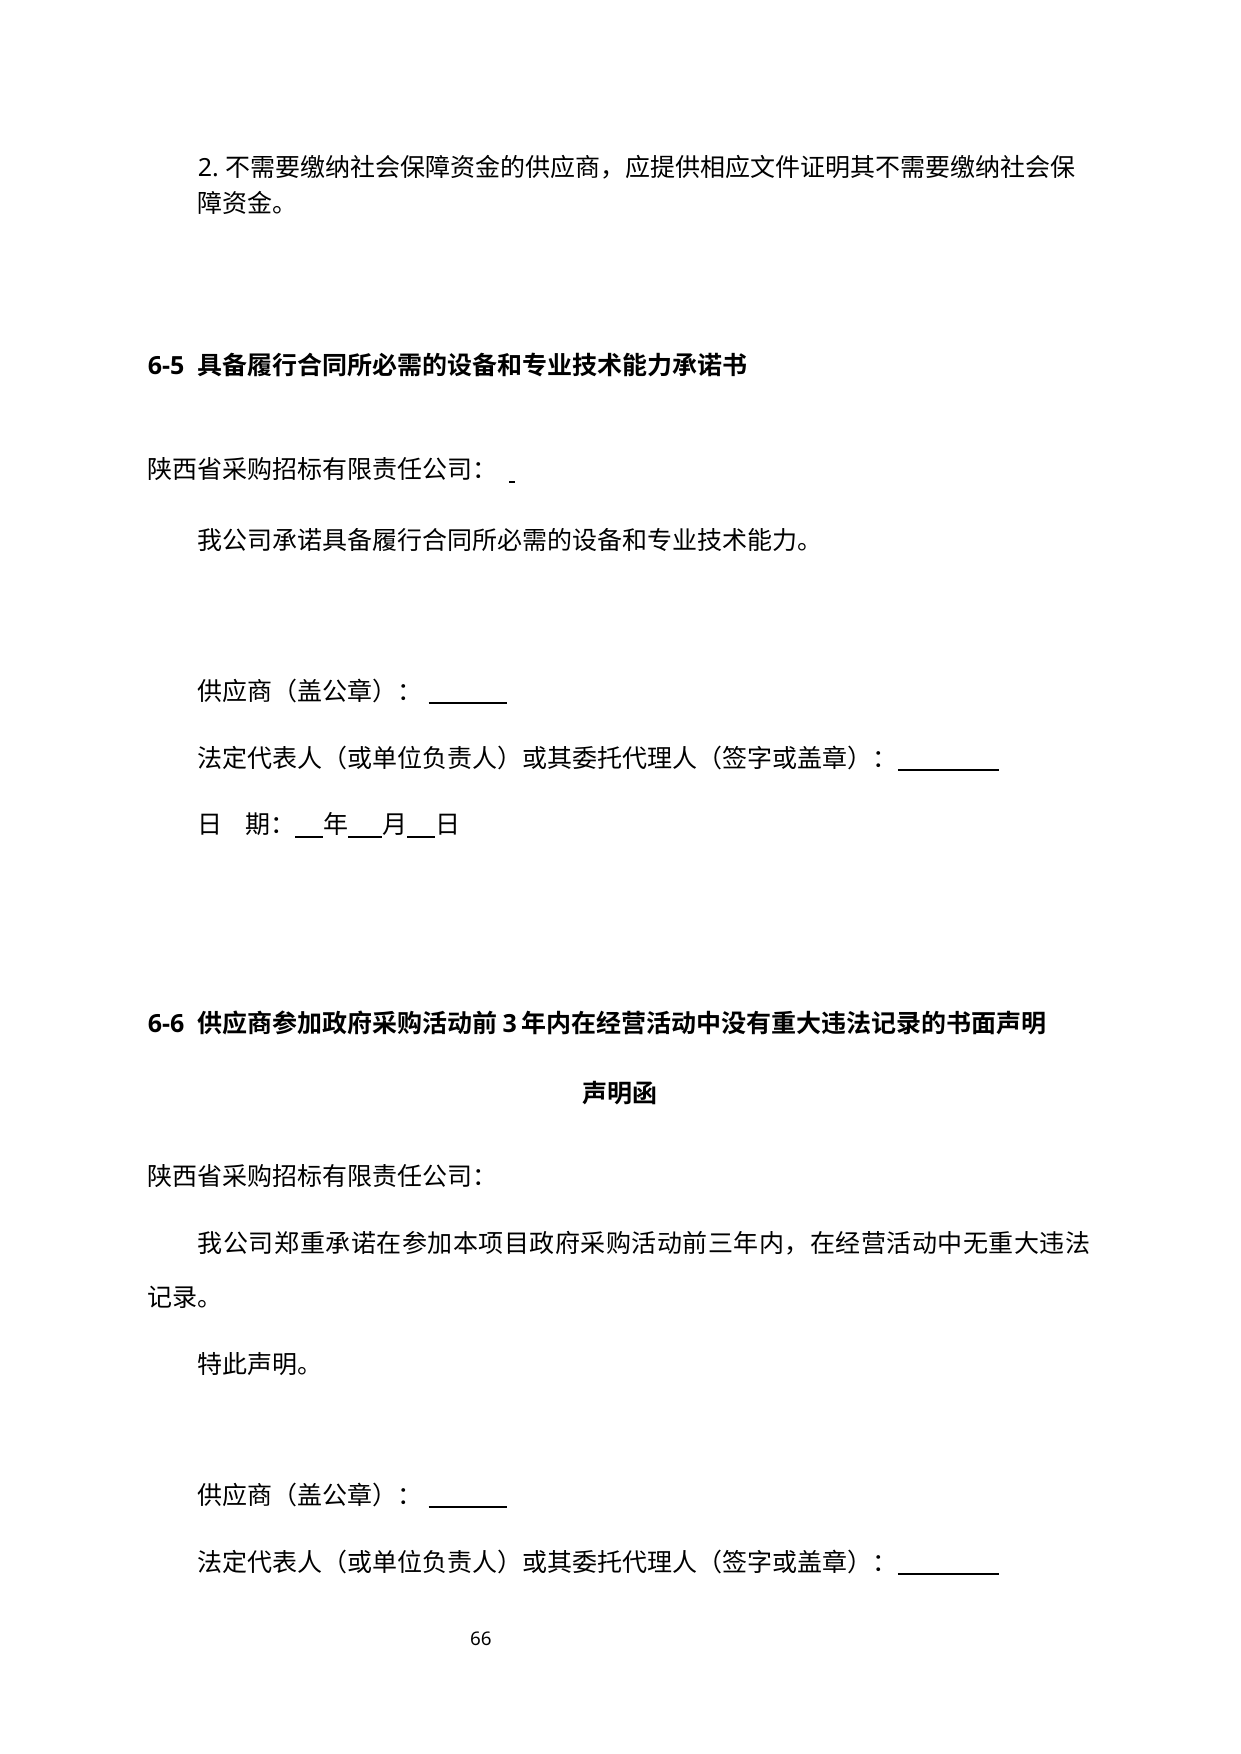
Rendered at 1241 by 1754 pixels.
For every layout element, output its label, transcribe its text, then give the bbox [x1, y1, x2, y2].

text 6-5 具备履行合同所必需的设备和专业技术能力承诺书 [148, 346, 1092, 382]
text 特此声明。 [148, 1345, 1092, 1381]
text 供应商（盖公章）： [148, 1475, 1092, 1511]
text 6-6 供应商参加政府采购活动前3年内在经营活动中没有重大违法记录的书面声明 [148, 1003, 1092, 1040]
text 我公司郑重承诺在参加本项目政府采购活动前三年内，在经营活动中无重大违法记录。 [148, 1223, 1092, 1314]
text 供应商（盖公章）： [148, 671, 1092, 707]
text 法定代表人（或单位负责人）或其委托代理人（签字或盖章）： [148, 1542, 1092, 1578]
text 2. 不需要缴纳社会保障资金的供应商，应提供相应文件证明其不需要缴纳社会保障资金。 [198, 148, 1098, 220]
text 陕西省采购招标有限责任公司： [148, 450, 1092, 486]
text 我公司承诺具备履行合同所必需的设备和专业技术能力。 [148, 520, 1092, 556]
text 法定代表人（或单位负责人）或其委托代理人（签字或盖章）： [148, 738, 1092, 774]
text 陕西省采购招标有限责任公司： [148, 1157, 1092, 1193]
text 声明函 [148, 1074, 1092, 1110]
text 日 期： 年 月 日 [148, 805, 1092, 841]
